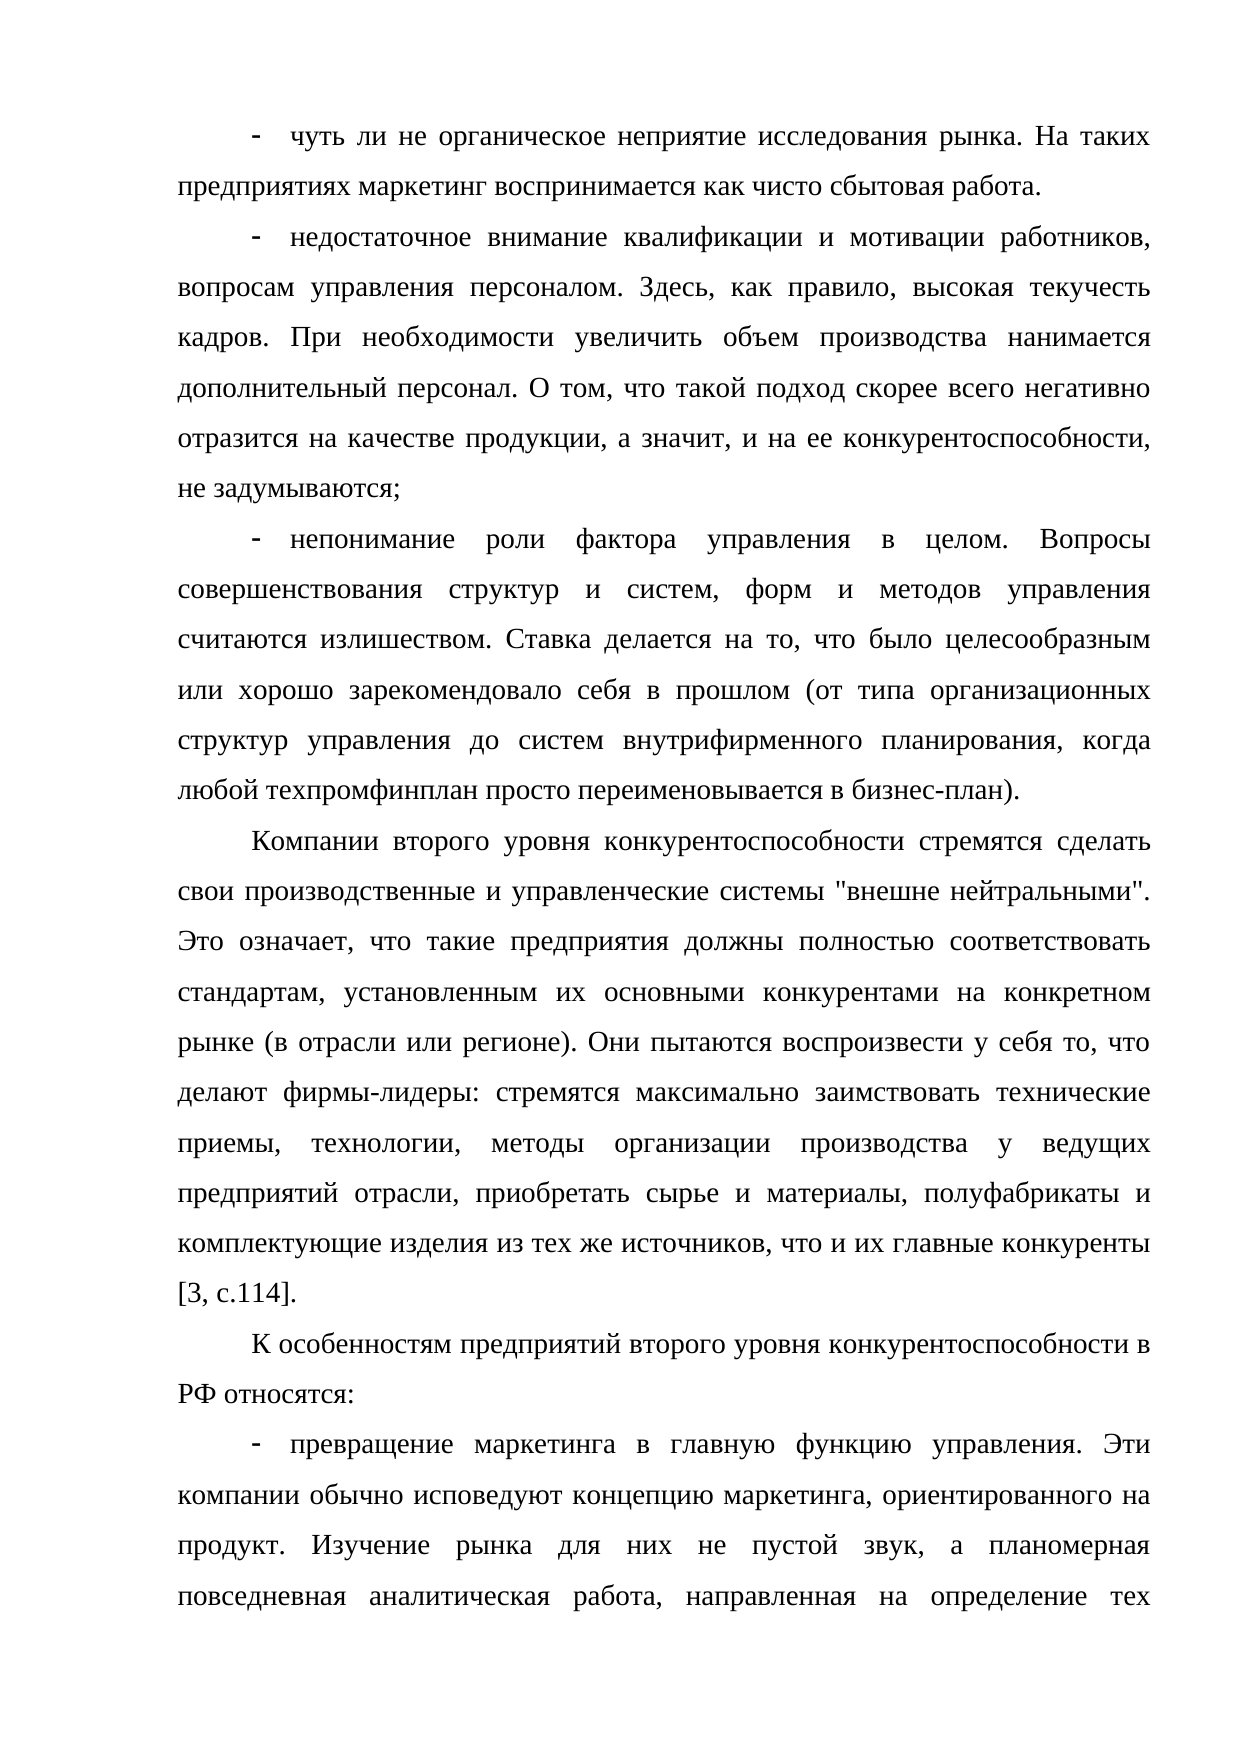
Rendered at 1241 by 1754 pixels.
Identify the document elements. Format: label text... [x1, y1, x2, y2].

text Компании второго уровня конкурентоспособности стремятся сделать свои производственные и управленческие системы "внешне нейтральными". Это означает, что такие предприятия должны полностью соответствовать стандартам, установленным их основными конкурентами на конкретном рынке (в отрасли или регионе). Они пытаются воспроизвести у себя то, что делают фирмы-лидеры: стремятся максимально заимствовать технические приемы, технологии, методы организации производства у ведущих предприятий отрасли, приобретать сырье и материалы, полуфабрикаты и комплектующие изделия из тех же источников, что и их главные конкуренты [3, с.114]. [177, 823, 1152, 1309]
text К особенностям предприятий второго уровня конкурентоспособности в РФ относятся: [177, 1326, 1152, 1410]
list чуть ли не органическое неприятие исследования рынка. На таких предприятиях маркетинг воспринимается как чисто сбытовая работа. [177, 118, 1152, 202]
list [177, 1427, 1152, 1611]
list недостаточное внимание квалификации и мотивации работников, вопросам управления персоналом. Здесь, как правило, высокая текучесть кадров. При необходимости увеличить объем производства нанимается дополнительный персонал. О том, что такой подход скорее всего негативно отразится на качестве продукции, а значит, и на ее конкурентоспособности, не задумываются; [177, 219, 1152, 504]
list непонимание роли фактора управления в целом. Вопросы совершенствования структур и систем, форм и методов управления считаются излишеством. Ставка делается на то, что было целесообразным или хорошо зарекомендовало себя в прошлом (от типа организационных структур управления до систем внутрифирменного планирования, когда любой техпромфинплан просто переименовывается в бизнес-план). [177, 521, 1152, 806]
